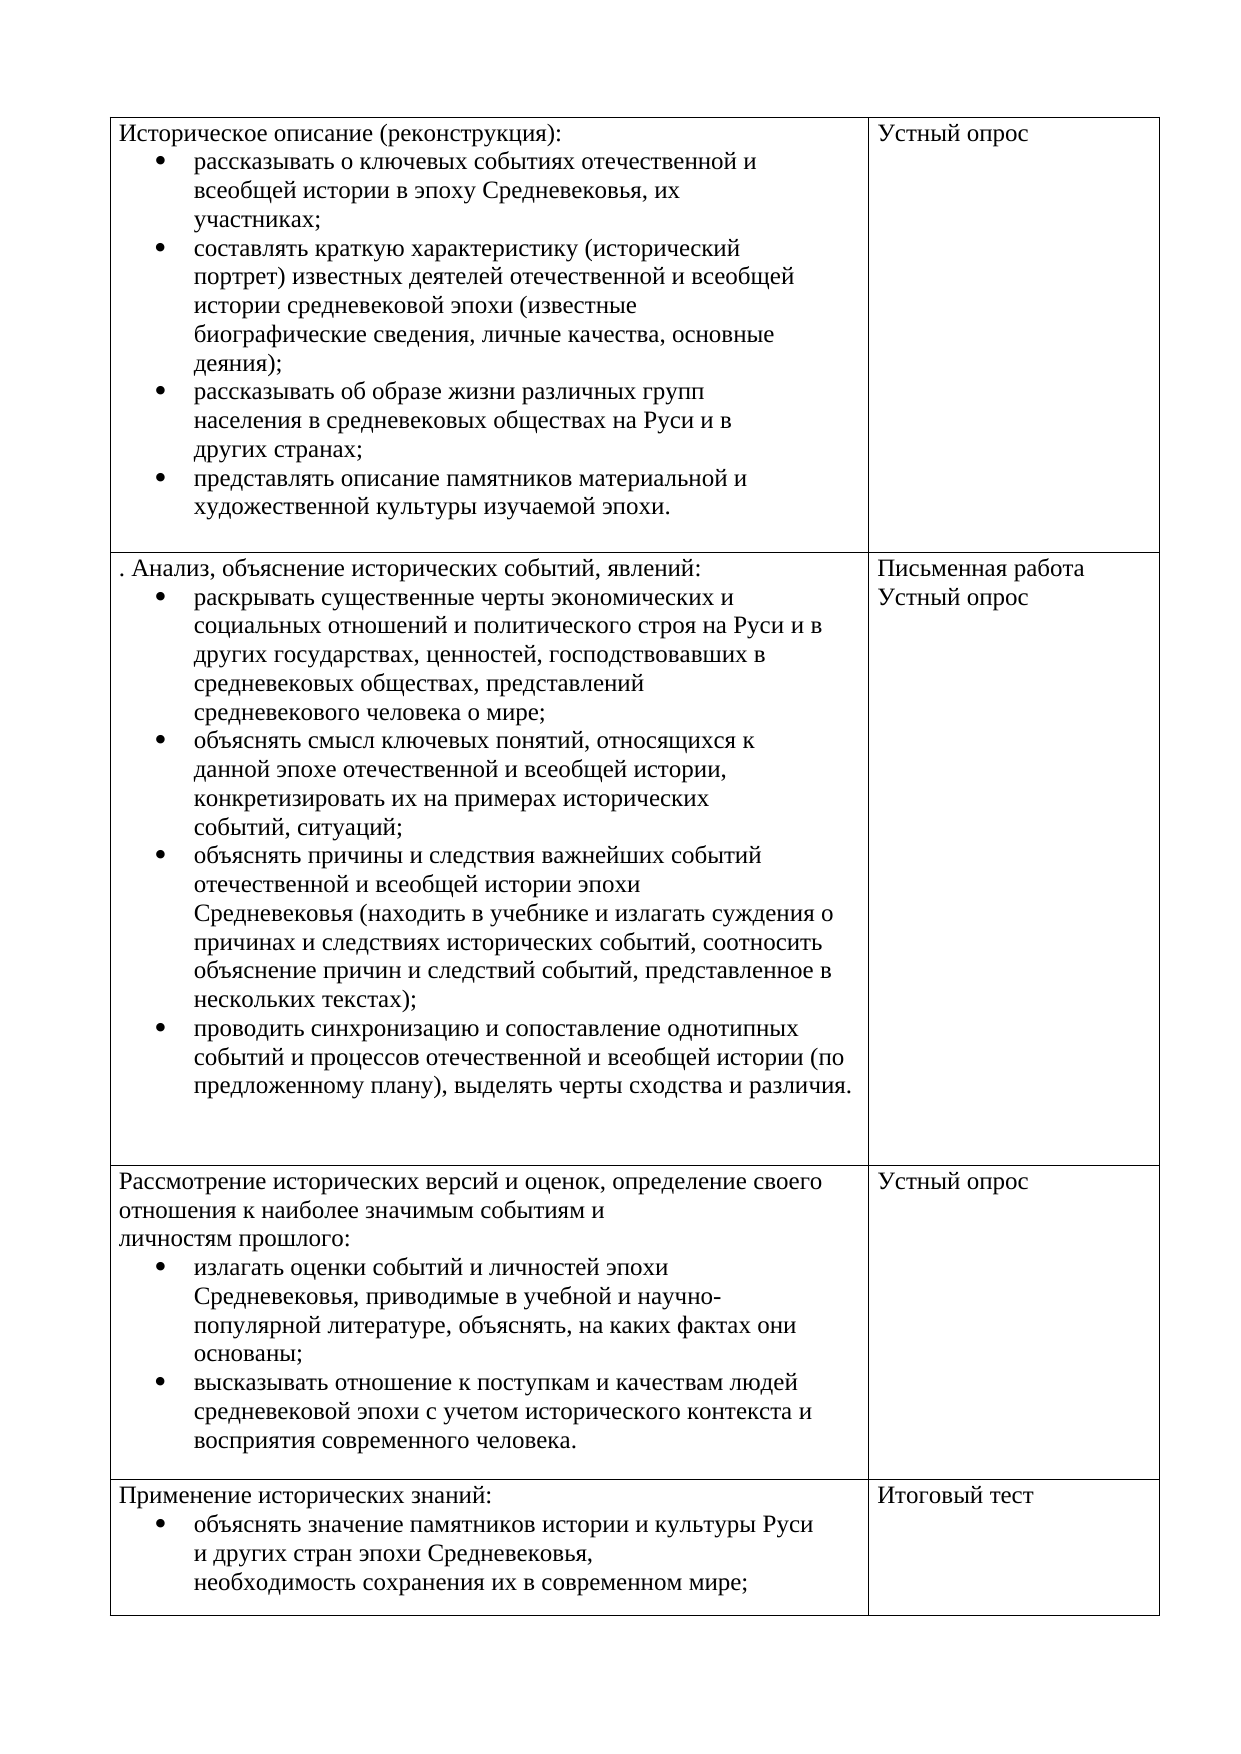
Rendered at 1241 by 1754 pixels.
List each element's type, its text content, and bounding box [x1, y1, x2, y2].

table_cell Письменная работа Устный опрос [869, 553, 1159, 1165]
table_cell Устный опрос [869, 1166, 1159, 1479]
table_cell . Анализ, объяснение исторических событий, явлений: раскрывать существенные черты экономических и социальных отношений и политического строя на Руси и в других государствах, ценностей, господствовавших в средневековых обществах, представлений средневекового человека о мире; объяснять смысл ключевых понятий, относящихся к данной эпохе отечественной и всеобщей истории, конкретизировать их на примерах исторических событий, ситуаций; объяснять причины и следствия важнейших событий отечественной и всеобщей истории эпохи Средневековья (находить в учебнике и излагать суждения о причинах и следствиях исторических событий, соотносить объяснение причин и следствий событий, представленное в нескольких текстах); проводить синхронизацию и сопоставление однотипных событий и процессов отечественной и всеобщей истории (по предложенному плану), выделять черты сходства и различия. [111, 553, 868, 1165]
table_cell Рассмотрение исторических версий и оценок, определение своего отношения к наиболее значимым событиям и личностям прошлого: излагать оценки событий и личностей эпохи Средневековья, приводимые в учебной и научно- популярной литературе, объяснять, на каких фактах они основаны; высказывать отношение к поступкам и качествам людей средневековой эпохи с учетом исторического контекста и восприятия современного человека. [111, 1166, 868, 1479]
table_cell Устный опрос [869, 118, 1159, 552]
table_cell Итоговый тест [869, 1480, 1159, 1614]
table_cell Историческое описание (реконструкция): рассказывать о ключевых событиях отечественной и всеобщей истории в эпоху Средневековья, их участниках; составлять краткую характеристику (исторический портрет) известных деятелей отечественной и всеобщей истории средневековой эпохи (известные биографические сведения, личные качества, основные деяния); рассказывать об образе жизни различных групп населения в средневековых обществах на Руси и в других странах; представлять описание памятников материальной и художественной культуры изучаемой эпохи. [111, 118, 868, 552]
table_cell Применение исторических знаний: объяснять значение памятников истории и культуры Руси и других стран эпохи Средневековья, необходимость сохранения их в современном мире; [111, 1480, 868, 1614]
